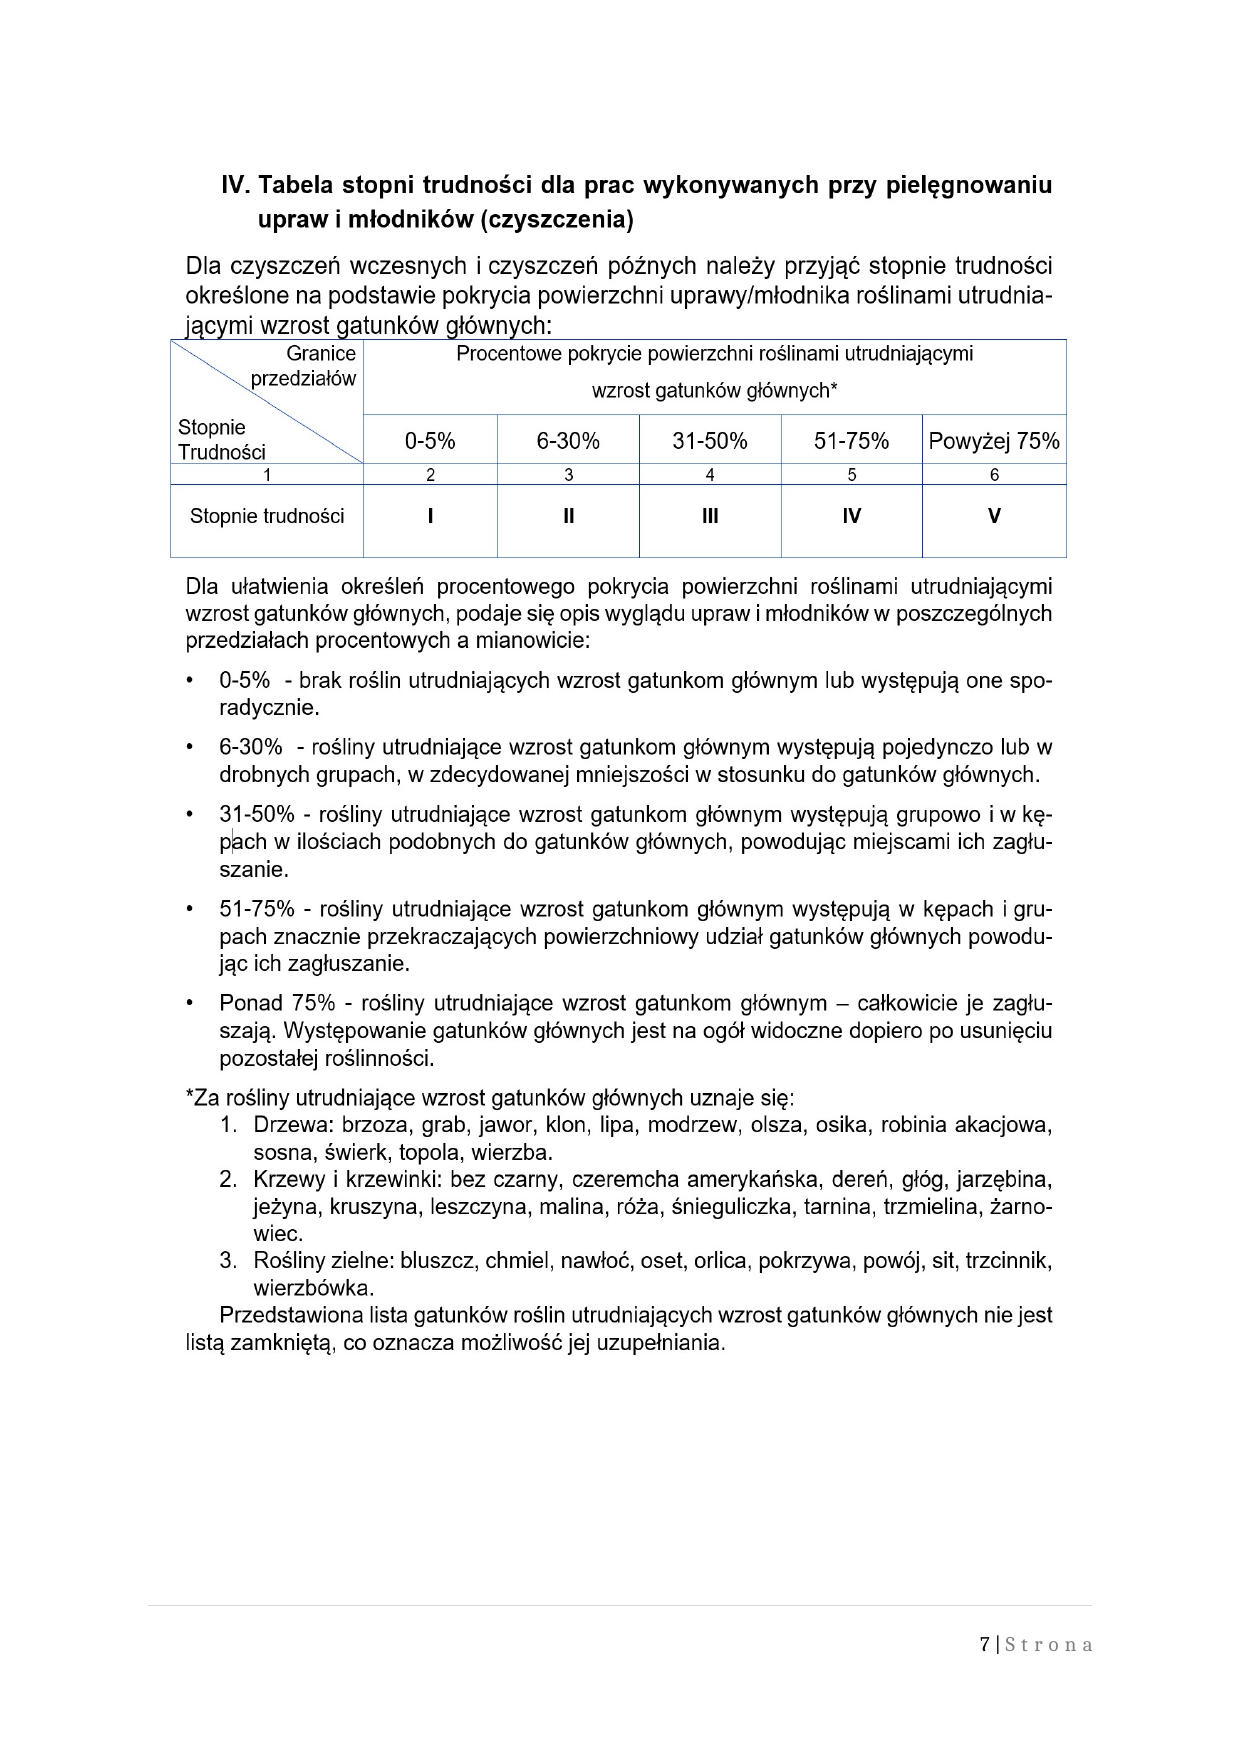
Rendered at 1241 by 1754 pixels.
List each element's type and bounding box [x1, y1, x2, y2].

picture [147, 160, 1093, 1378]
